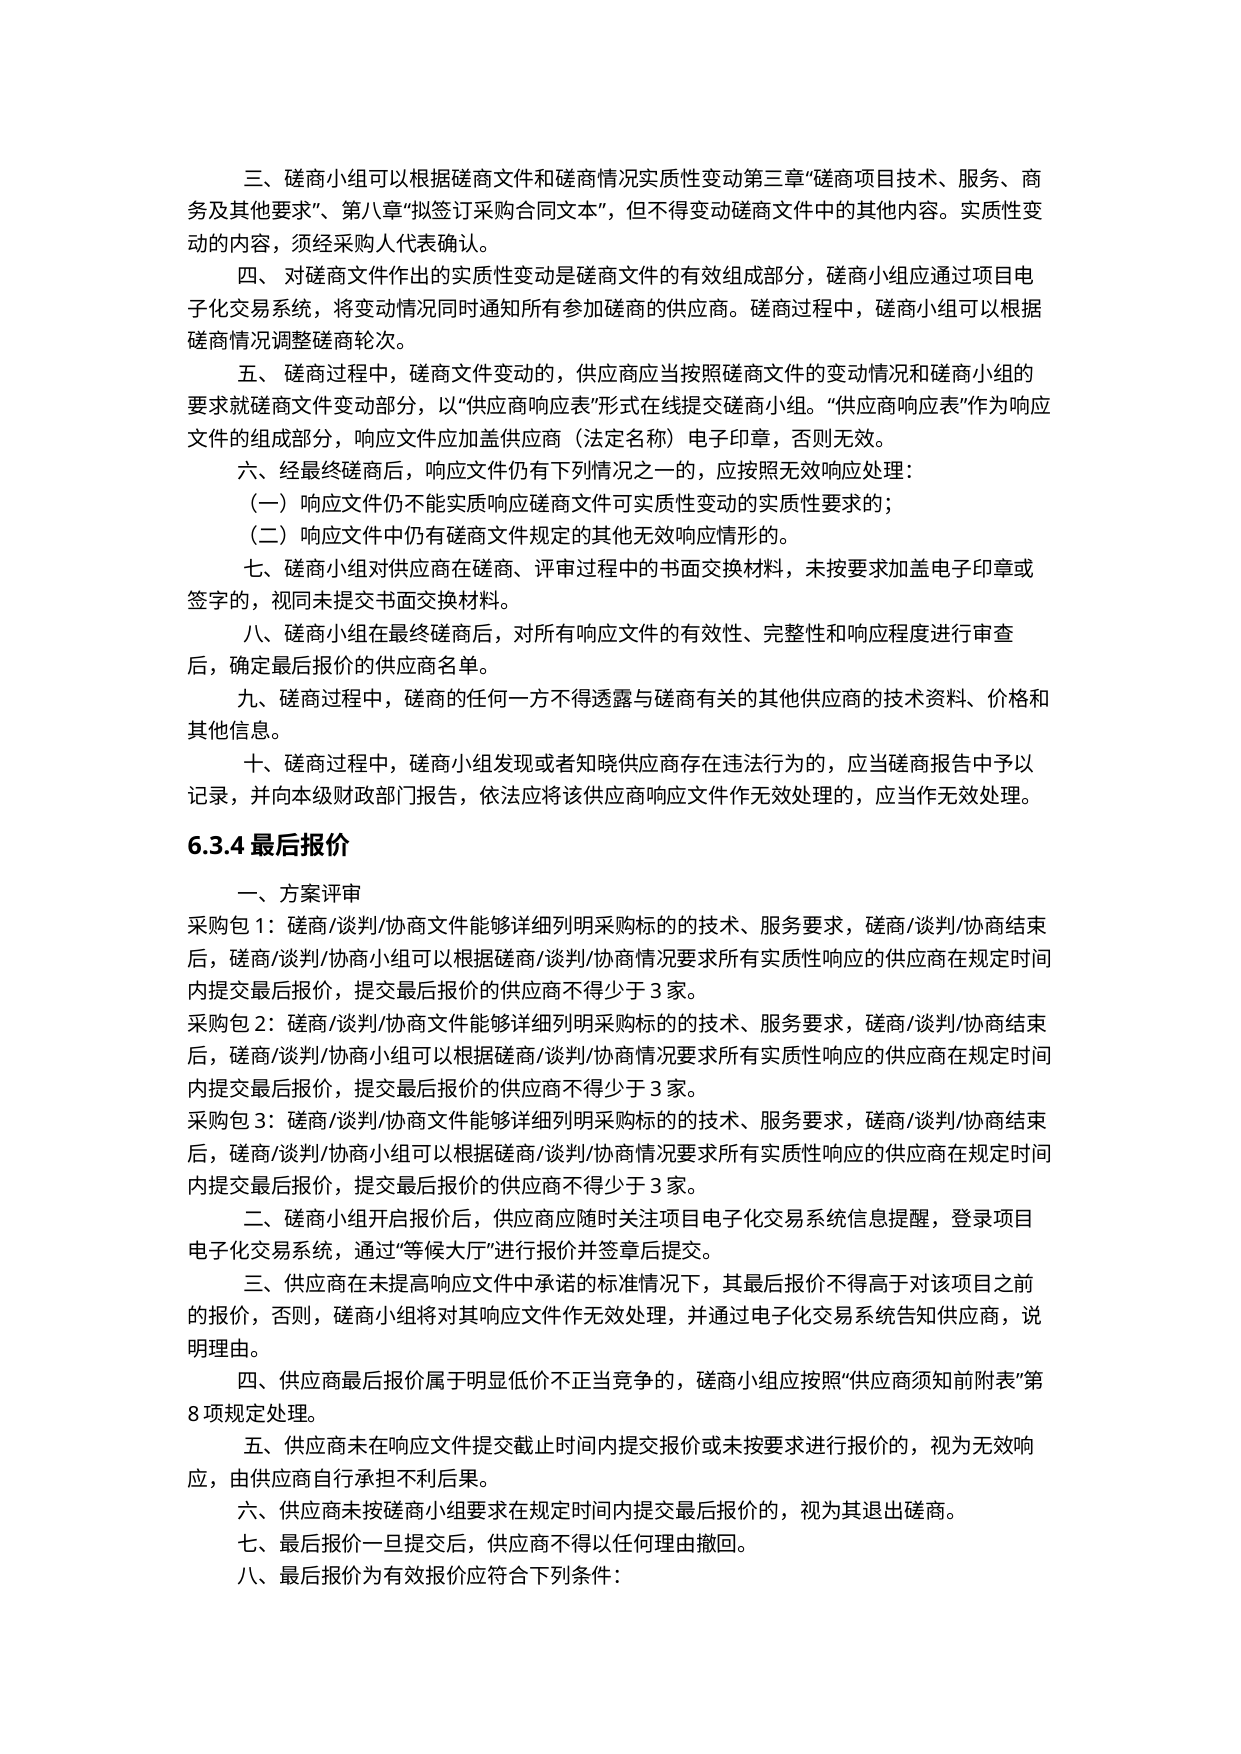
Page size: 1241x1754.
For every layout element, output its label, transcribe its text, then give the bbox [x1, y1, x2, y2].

text 六、供应商未按磋商小组要求在规定时间内提交最后报价的，视为其退出磋商。 [187, 1494, 1053, 1527]
text 十、磋商过程中，磋商小组发现或者知晓供应商存在违法行为的，应当磋商报告中予以记录，并向本级财政部门报告，依法应将该供应商响应文件作无效处理的，应当作无效处理。 [187, 747, 1053, 812]
text （一）响应文件仍不能实质响应磋商文件可实质性变动的实质性要求的； [187, 487, 1053, 519]
text 八、最后报价为有效报价应符合下列条件： [187, 1559, 1053, 1592]
text 八、磋商小组在最终磋商后，对所有响应文件的有效性、完整性和响应程度进行审查后，确定最后报价的供应商名单。 [187, 617, 1053, 682]
text 采购包1：磋商/谈判/协商文件能够详细列明采购标的的技术、服务要求，磋商/谈判/协商结束后，磋商/谈判/协商小组可以根据磋商/谈判/协商情况要求所有实质性响应的供应商在规定时间内提交最后报价，提交最后报价的供应商不得少于3家。 [187, 909, 1053, 1007]
text 三、供应商在未提高响应文件中承诺的标准情况下，其最后报价不得高于对该项目之前的报价，否则，磋商小组将对其响应文件作无效处理，并通过电子化交易系统告知供应商，说明理由。 [187, 1267, 1053, 1364]
text （二）响应文件中仍有磋商文件规定的其他无效响应情形的。 [187, 519, 1053, 552]
text 二、磋商小组开启报价后，供应商应随时关注项目电子化交易系统信息提醒，登录项目电子化交易系统，通过“等候大厅”进行报价并签章后提交。 [187, 1202, 1053, 1267]
text 采购包2：磋商/谈判/协商文件能够详细列明采购标的的技术、服务要求，磋商/谈判/协商结束后，磋商/谈判/协商小组可以根据磋商/谈判/协商情况要求所有实质性响应的供应商在规定时间内提交最后报价，提交最后报价的供应商不得少于3家。 [187, 1007, 1053, 1104]
text 七、磋商小组对供应商在磋商、评审过程中的书面交换材料，未按要求加盖电子印章或签字的，视同未提交书面交换材料。 [187, 552, 1053, 617]
text 七、最后报价一旦提交后，供应商不得以任何理由撤回。 [187, 1527, 1053, 1559]
text 四、 对磋商文件作出的实质性变动是磋商文件的有效组成部分，磋商小组应通过项目电子化交易系统，将变动情况同时通知所有参加磋商的供应商。磋商过程中，磋商小组可以根据磋商情况调整磋商轮次。 [187, 259, 1053, 357]
text 九、磋商过程中，磋商的任何一方不得透露与磋商有关的其他供应商的技术资料、价格和其他信息。 [187, 682, 1053, 747]
text 四、供应商最后报价属于明显低价不正当竞争的，磋商小组应按照“供应商须知前附表”第8项规定处理。 [187, 1364, 1053, 1429]
text 6.3.4最后报价 [187, 812, 1053, 877]
text 三、磋商小组可以根据磋商文件和磋商情况实质性变动第三章“磋商项目技术、服务、商务及其他要求”、第八章“拟签订采购合同文本”，但不得变动磋商文件中的其他内容。实质性变动的内容，须经采购人代表确认。 [187, 162, 1053, 259]
text 一、方案评审 [187, 877, 1053, 909]
text 五、 磋商过程中，磋商文件变动的，供应商应当按照磋商文件的变动情况和磋商小组的要求就磋商文件变动部分，以“供应商响应表”形式在线提交磋商小组。“供应商响应表”作为响应文件的组成部分，响应文件应加盖供应商（法定名称）电子印章，否则无效。 [187, 357, 1053, 454]
text 采购包3：磋商/谈判/协商文件能够详细列明采购标的的技术、服务要求，磋商/谈判/协商结束后，磋商/谈判/协商小组可以根据磋商/谈判/协商情况要求所有实质性响应的供应商在规定时间内提交最后报价，提交最后报价的供应商不得少于3家。 [187, 1104, 1053, 1202]
text 六、经最终磋商后，响应文件仍有下列情况之一的，应按照无效响应处理： [187, 454, 1053, 487]
text 五、供应商未在响应文件提交截止时间内提交报价或未按要求进行报价的，视为无效响应，由供应商自行承担不利后果。 [187, 1429, 1053, 1494]
